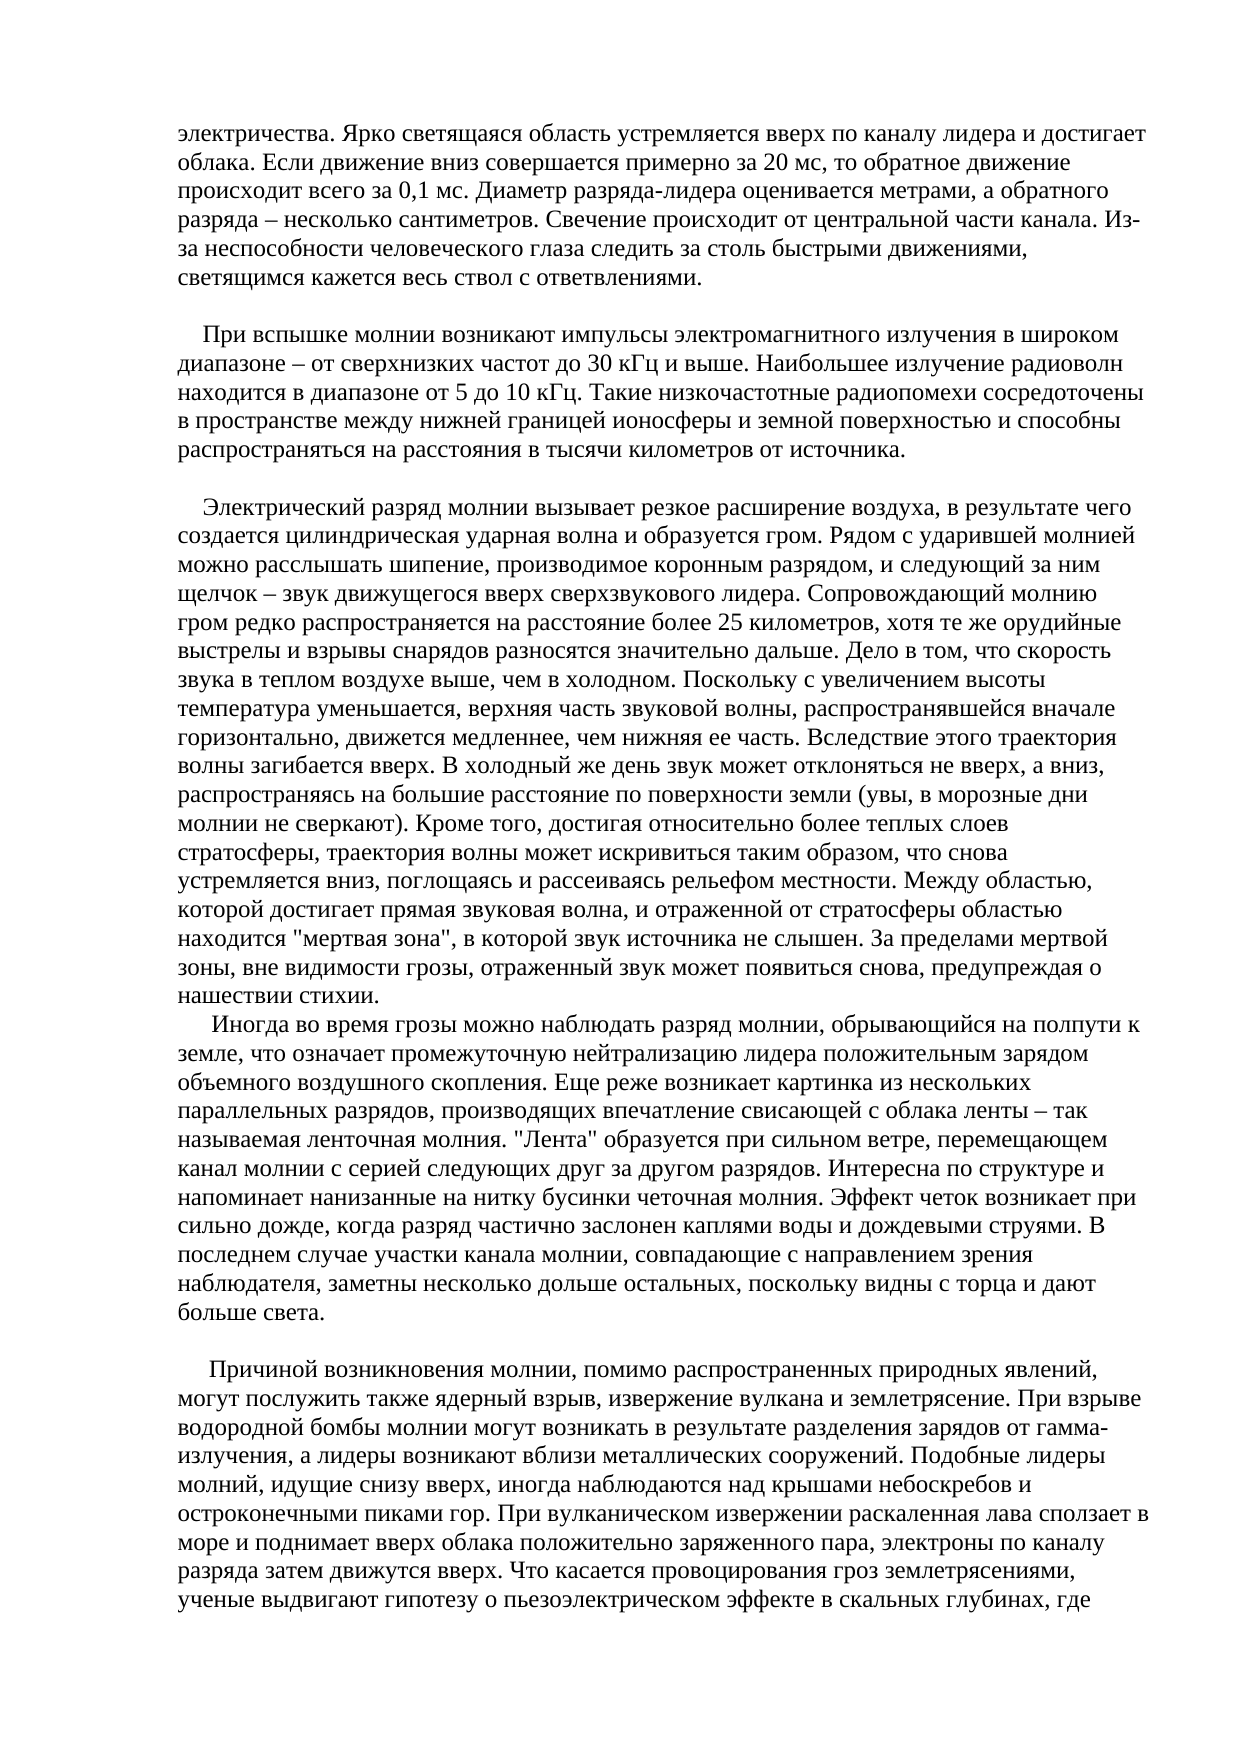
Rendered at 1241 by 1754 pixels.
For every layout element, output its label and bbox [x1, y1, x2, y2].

text [177, 118, 1152, 1009]
text [177, 1009, 1152, 1613]
